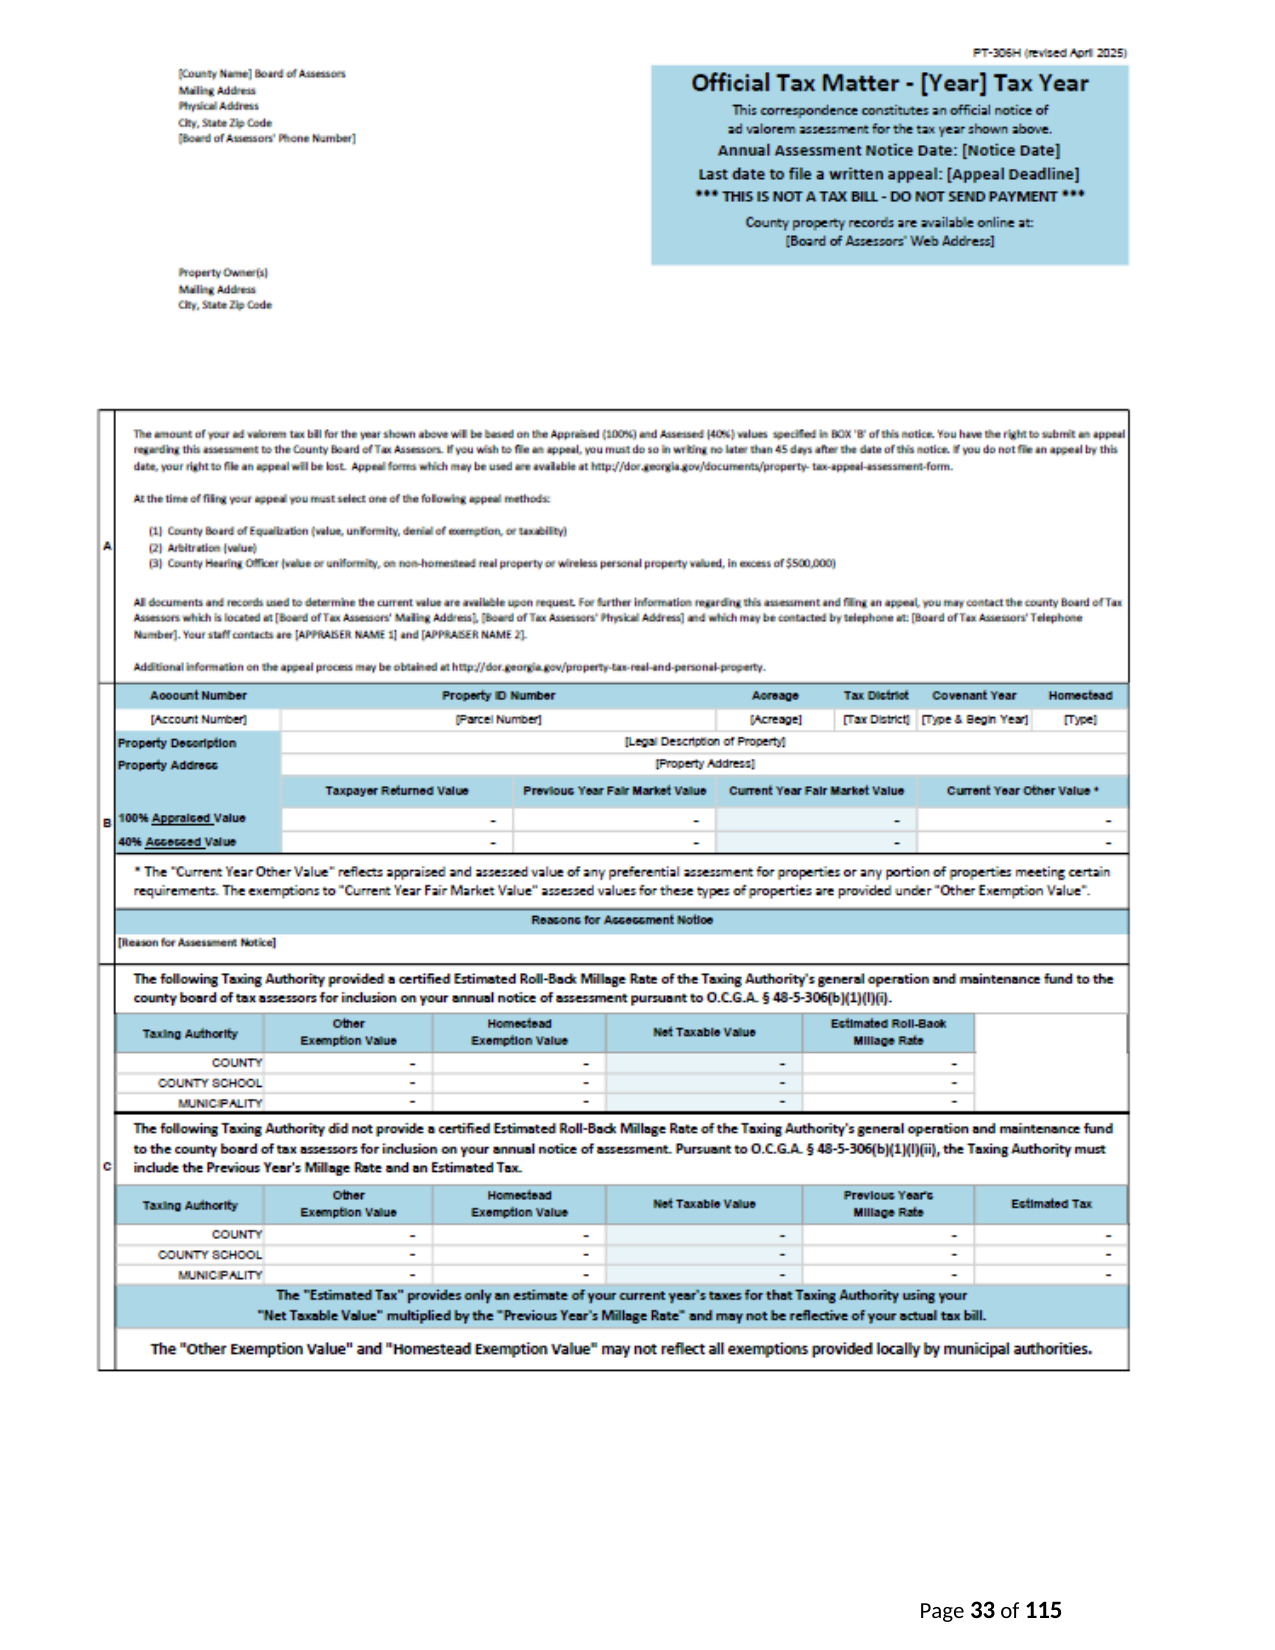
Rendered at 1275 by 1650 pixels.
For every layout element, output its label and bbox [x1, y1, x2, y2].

picture [87, 37, 1137, 1375]
